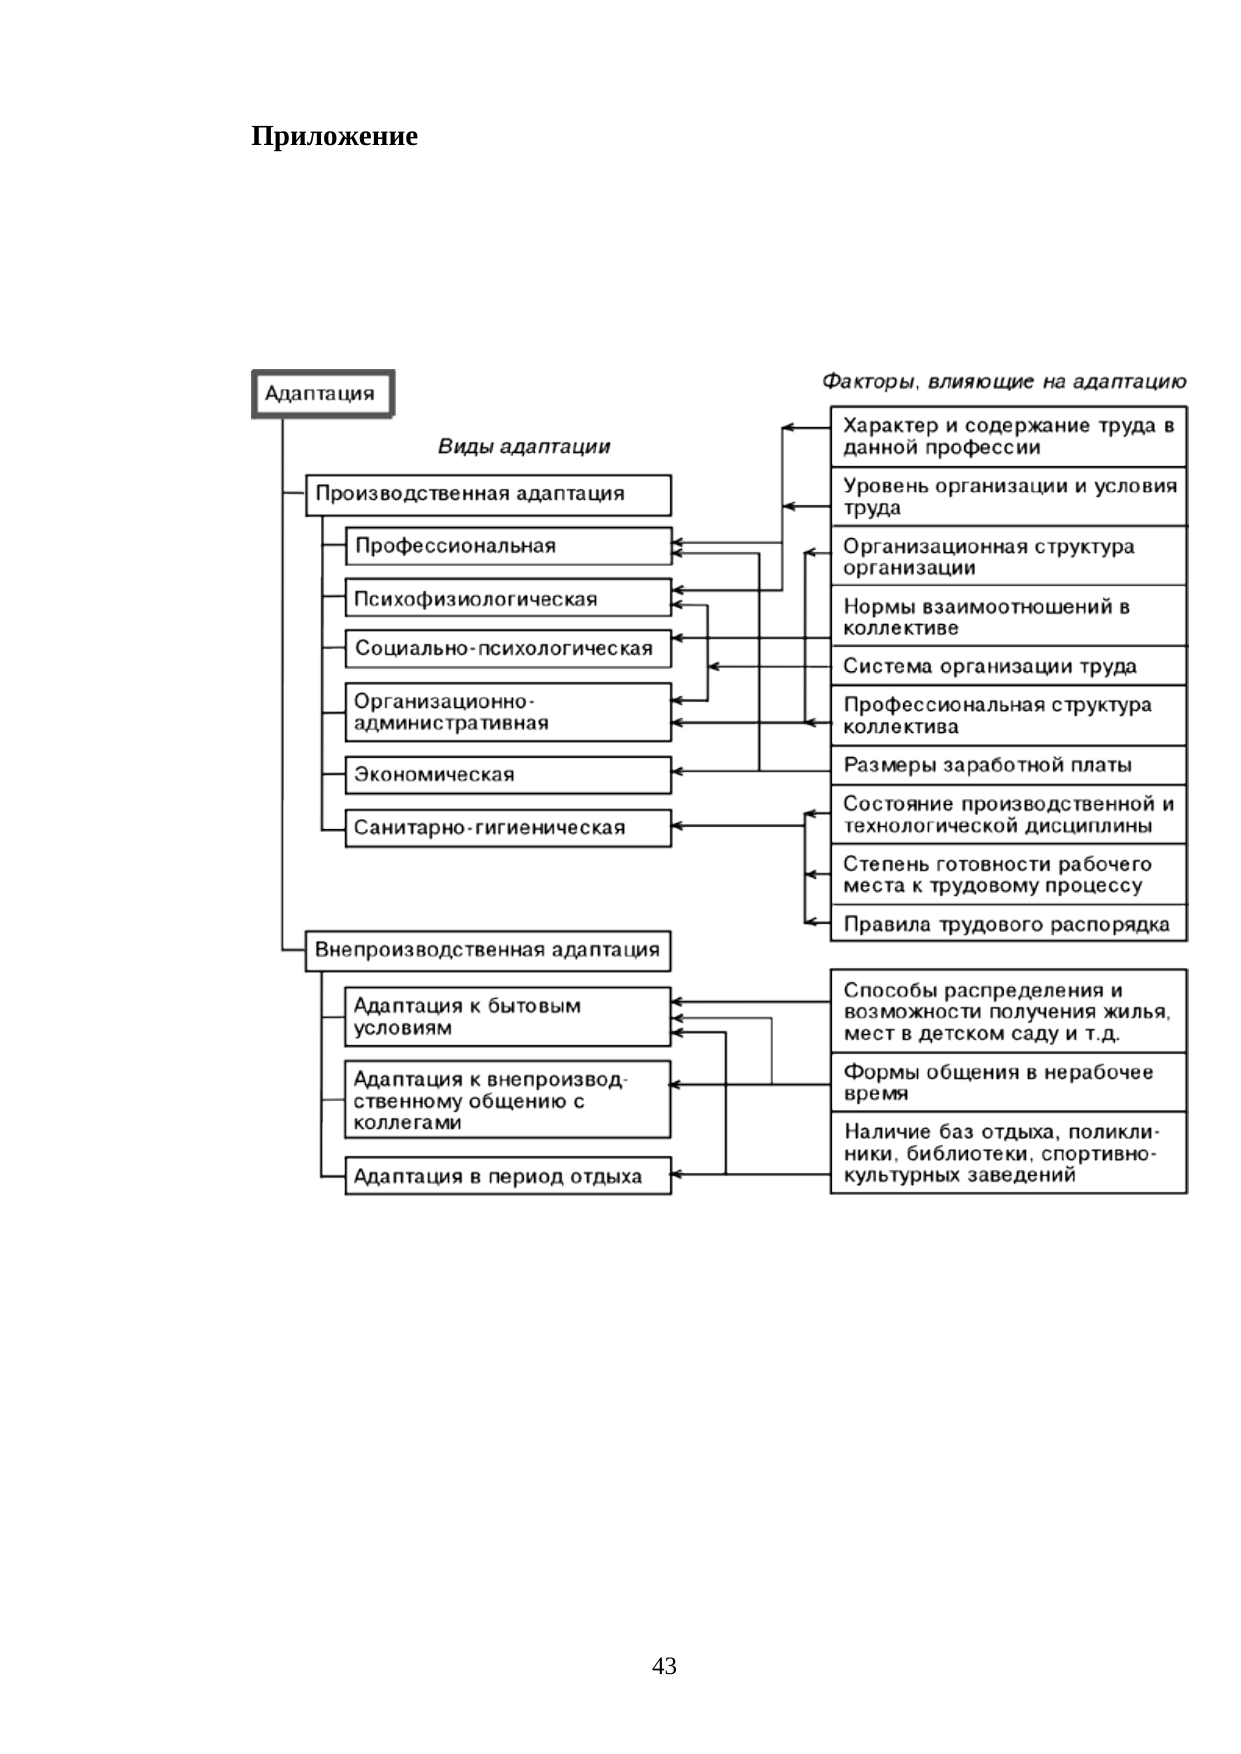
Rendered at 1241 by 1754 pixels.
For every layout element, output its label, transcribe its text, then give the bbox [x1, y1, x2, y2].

text Приложение [177, 118, 1152, 152]
picture [251, 369, 1189, 1203]
